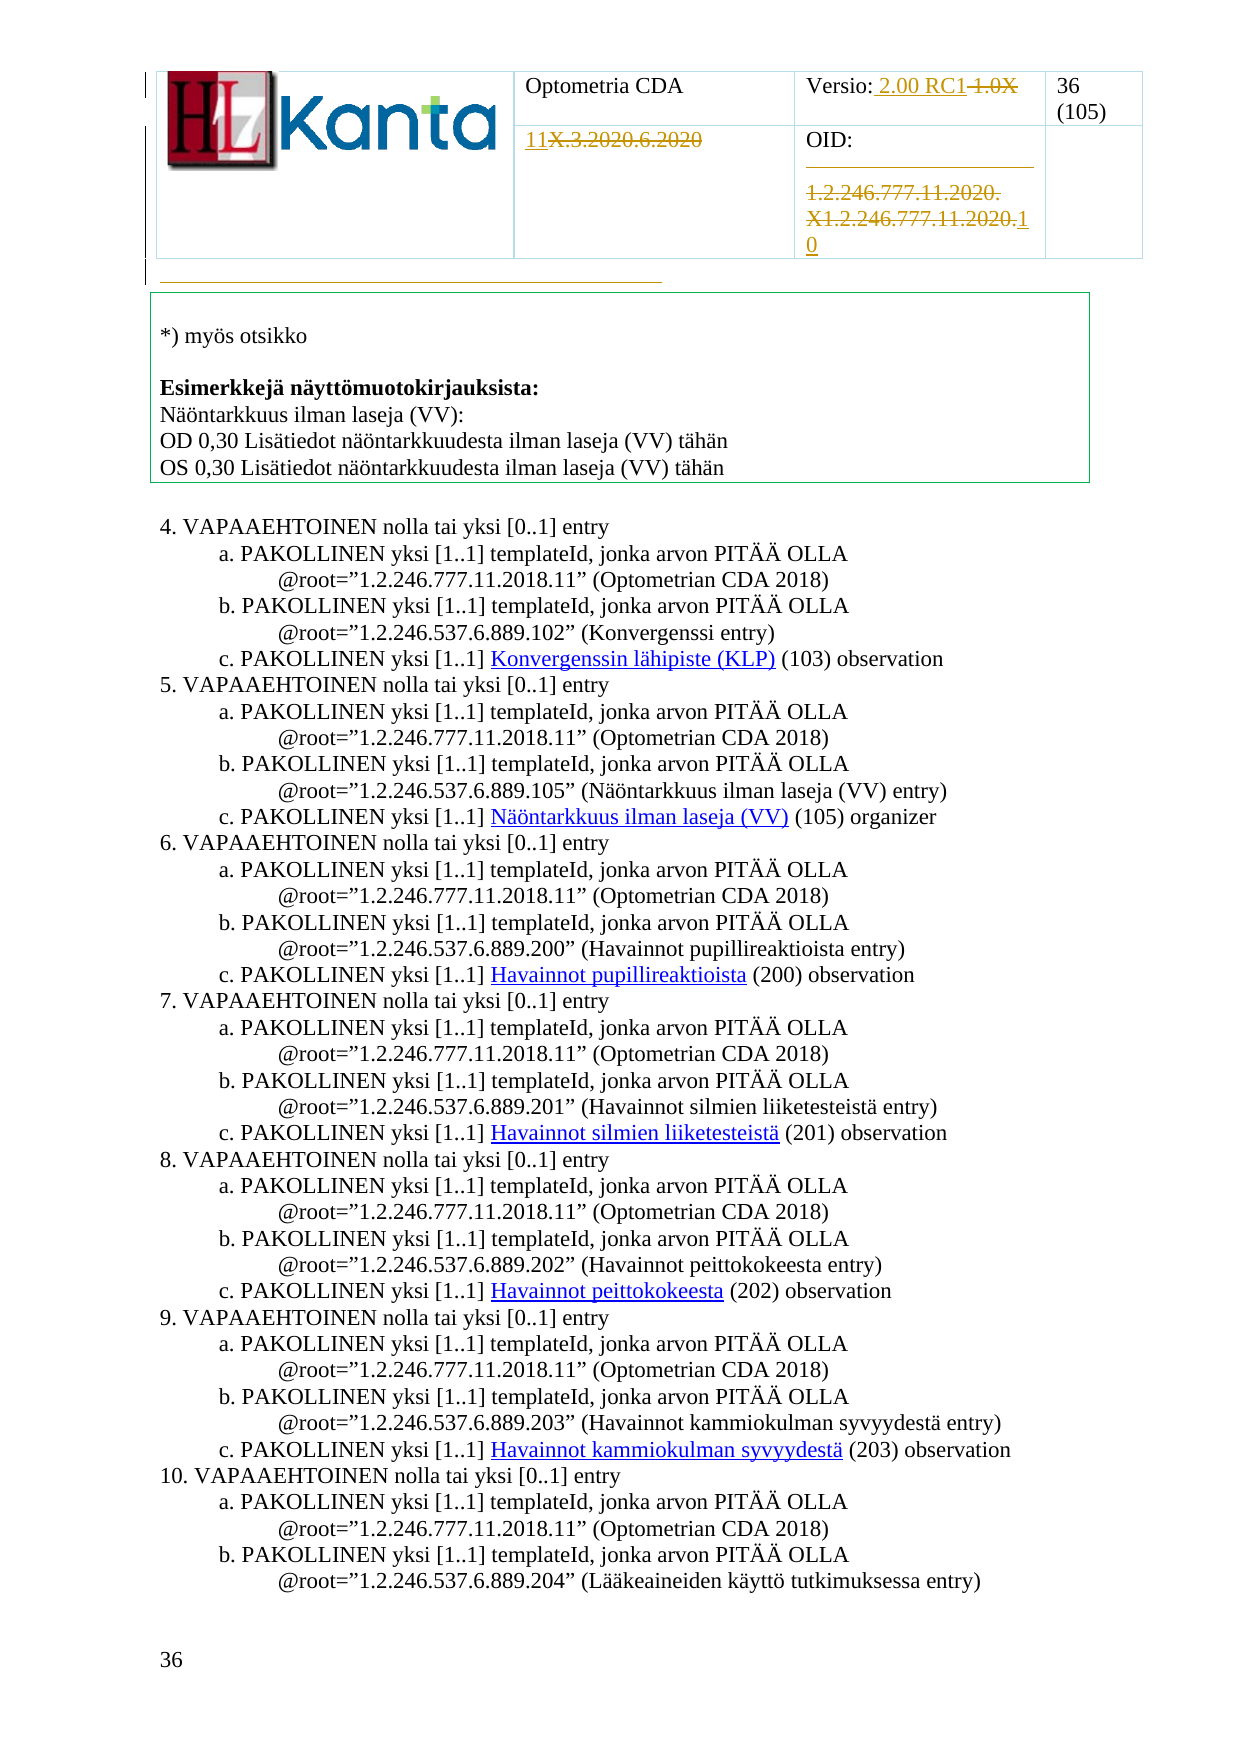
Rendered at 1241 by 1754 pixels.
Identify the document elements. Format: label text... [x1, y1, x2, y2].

text c. PAKOLLINEN yksi [1..1] Havainnot kammiokulman syvyydestä (203) observation [218, 1436, 1081, 1462]
text b. PAKOLLINEN yksi [1..1] templateId, jonka arvon PITÄÄ OLLA @root=”1.2.246.537.6.889.204” (Lääkeaineiden käyttö tutkimuksessa entry) [218, 1541, 1081, 1594]
text c. PAKOLLINEN yksi [1..1] Näöntarkkuus ilman laseja (VV) (105) organizer [218, 803, 1081, 829]
text b. PAKOLLINEN yksi [1..1] templateId, jonka arvon PITÄÄ OLLA @root=”1.2.246.537.6.889.201” (Havainnot silmien liiketesteistä entry) [218, 1067, 1081, 1119]
text c. PAKOLLINEN yksi [1..1] Konvergenssin lähipiste (KLP) (103) observation [218, 645, 1081, 671]
text 8. VAPAAEHTOINEN nolla tai yksi [0..1] entry [159, 1146, 1081, 1172]
text Esimerkkejä näyttömuotokirjauksista: [159, 374, 1081, 398]
text b. PAKOLLINEN yksi [1..1] templateId, jonka arvon PITÄÄ OLLA @root=”1.2.246.537.6.889.105” (Näöntarkkuus ilman laseja (VV) entry) [218, 750, 1081, 803]
picture [281, 96, 496, 150]
text b. PAKOLLINEN yksi [1..1] templateId, jonka arvon PITÄÄ OLLA @root=”1.2.246.537.6.889.202” (Havainnot peittokokeesta entry) [218, 1225, 1081, 1277]
text a. PAKOLLINEN yksi [1..1] templateId, jonka arvon PITÄÄ OLLA @root=”1.2.246.777.11.2018.11” (Optometrian CDA 2018) [218, 856, 1081, 908]
text 9. VAPAAEHTOINEN nolla tai yksi [0..1] entry [159, 1304, 1081, 1330]
text a. PAKOLLINEN yksi [1..1] templateId, jonka arvon PITÄÄ OLLA @root=”1.2.246.777.11.2018.11” (Optometrian CDA 2018) [218, 1488, 1081, 1541]
text a. PAKOLLINEN yksi [1..1] templateId, jonka arvon PITÄÄ OLLA @root=”1.2.246.777.11.2018.11” (Optometrian CDA 2018) [218, 1330, 1081, 1383]
text 7. VAPAAEHTOINEN nolla tai yksi [0..1] entry [159, 988, 1081, 1014]
text *) myös otsikko [159, 322, 1081, 348]
text b. PAKOLLINEN yksi [1..1] templateId, jonka arvon PITÄÄ OLLA @root=”1.2.246.537.6.889.203” (Havainnot kammiokulman syvyydestä entry) [218, 1383, 1081, 1436]
text 4. VAPAAEHTOINEN nolla tai yksi [0..1] entry [159, 513, 1081, 539]
text b. PAKOLLINEN yksi [1..1] templateId, jonka arvon PITÄÄ OLLA @root=”1.2.246.537.6.889.200” (Havainnot pupillireaktioista entry) [218, 908, 1081, 961]
text a. PAKOLLINEN yksi [1..1] templateId, jonka arvon PITÄÄ OLLA @root=”1.2.246.777.11.2018.11” (Optometrian CDA 2018) [218, 539, 1081, 592]
text a. PAKOLLINEN yksi [1..1] templateId, jonka arvon PITÄÄ OLLA @root=”1.2.246.777.11.2018.11” (Optometrian CDA 2018) [218, 1014, 1081, 1067]
text c. PAKOLLINEN yksi [1..1] Havainnot pupillireaktioista (200) observation [218, 961, 1081, 988]
text a. PAKOLLINEN yksi [1..1] templateId, jonka arvon PITÄÄ OLLA @root=”1.2.246.777.11.2018.11” (Optometrian CDA 2018) [218, 698, 1081, 750]
text b. PAKOLLINEN yksi [1..1] templateId, jonka arvon PITÄÄ OLLA @root=”1.2.246.537.6.889.102” (Konvergenssi entry) [218, 592, 1081, 645]
text 6. VAPAAEHTOINEN nolla tai yksi [0..1] entry [159, 829, 1081, 856]
picture [167, 71, 279, 171]
text a. PAKOLLINEN yksi [1..1] templateId, jonka arvon PITÄÄ OLLA @root=”1.2.246.777.11.2018.11” (Optometrian CDA 2018) [218, 1172, 1081, 1225]
text Näöntarkkuus ilman laseja (VV): OD 0,30 Lisätiedot näöntarkkuudesta ilman laseja (VV) tähän OS 0,30 Lisätiedot näöntarkkuudesta ilman laseja (VV) tähän [151, 398, 1089, 482]
text c. PAKOLLINEN yksi [1..1] Havainnot silmien liiketesteistä (201) observation [218, 1119, 1081, 1146]
text 5. VAPAAEHTOINEN nolla tai yksi [0..1] entry [159, 671, 1081, 698]
text c. PAKOLLINEN yksi [1..1] Havainnot peittokokeesta (202) observation [218, 1277, 1081, 1304]
text 10. VAPAAEHTOINEN nolla tai yksi [0..1] entry [159, 1462, 1081, 1488]
